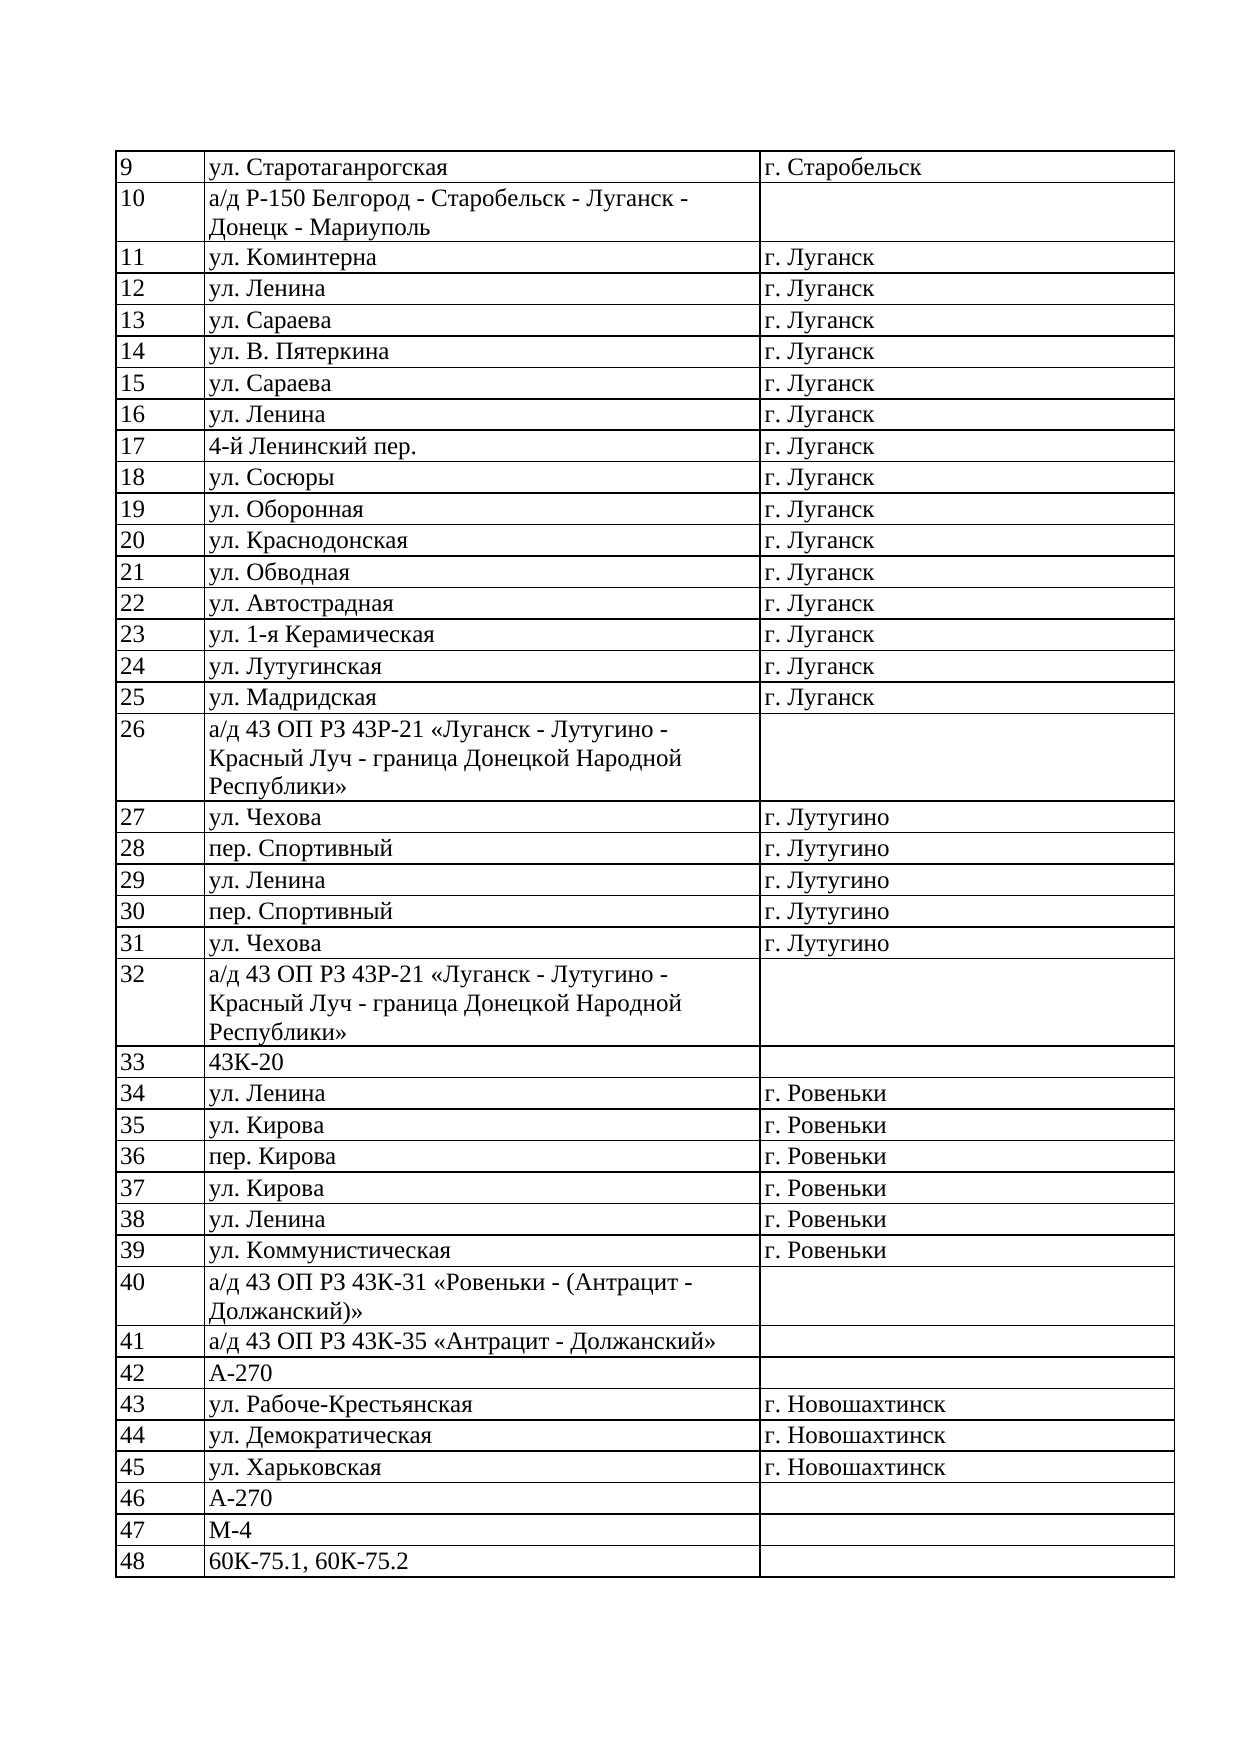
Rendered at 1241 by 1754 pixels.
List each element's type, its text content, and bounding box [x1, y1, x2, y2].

table_cell ул. Ленина [205, 274, 759, 303]
table_cell 45 [117, 1452, 204, 1482]
table_cell 47 [117, 1515, 204, 1545]
table_cell [761, 714, 1174, 800]
table_cell 23 [117, 620, 204, 649]
table_cell ул. Старотаганрогская [205, 152, 759, 181]
table_cell ул. Краснодонская [205, 525, 759, 555]
table_cell ул. Обводная [205, 557, 759, 587]
table_cell ул. Ленина [205, 400, 759, 429]
table_cell ул. Харьковская [205, 1452, 759, 1482]
table_cell ул. Мадридская [205, 683, 759, 712]
table_cell 32 [117, 959, 204, 1045]
table_cell М-4 [205, 1515, 759, 1545]
table_cell пер. Кирова [205, 1141, 759, 1171]
table_cell г. Луганск [761, 494, 1174, 524]
table_cell ул. Сосюры [205, 462, 759, 492]
table_cell ул. Коминтерна [205, 242, 759, 272]
table_cell 11 [117, 242, 204, 272]
table_cell г. Лутугино [761, 865, 1174, 894]
table_cell 35 [117, 1110, 204, 1140]
table_cell ул. Чехова [205, 928, 759, 957]
table_cell [761, 1047, 1174, 1077]
table_cell [761, 1546, 1174, 1576]
table_cell 43 [117, 1389, 204, 1419]
table_cell 33 [117, 1047, 204, 1077]
table_cell ул. Кирова [205, 1110, 759, 1140]
table_cell ул. Ленина [205, 1078, 759, 1108]
table_cell г. Луганск [761, 431, 1174, 461]
table_cell г. Луганск [761, 557, 1174, 587]
table_cell а/д Р-150 Белгород - Старобельск - Луганск - Донецк - Мариуполь [205, 183, 759, 241]
table_cell 17 [117, 431, 204, 461]
table_cell г. Луганск [761, 337, 1174, 366]
table_cell г. Лутугино [761, 833, 1174, 863]
table_cell 44 [117, 1421, 204, 1450]
table_cell г. Новошахтинск [761, 1452, 1174, 1482]
table_cell [761, 1326, 1174, 1356]
table_cell 15 [117, 368, 204, 398]
table_cell 46 [117, 1483, 204, 1513]
table_cell 40 [117, 1267, 204, 1324]
table_cell 28 [117, 833, 204, 863]
table_cell [761, 1267, 1174, 1324]
table_cell 24 [117, 651, 204, 681]
table_cell пер. Спортивный [205, 896, 759, 926]
table_cell г. Лутугино [761, 802, 1174, 832]
table_cell 37 [117, 1173, 204, 1203]
table_cell пер. Спортивный [205, 833, 759, 863]
table_cell 60К-75.1, 60К-75.2 [205, 1546, 759, 1576]
table_cell 25 [117, 683, 204, 712]
table_cell г. Луганск [761, 400, 1174, 429]
table_cell г. Ровеньки [761, 1204, 1174, 1234]
table_cell г. Луганск [761, 368, 1174, 398]
table_cell ул. Чехова [205, 802, 759, 832]
table_cell А-270 [205, 1358, 759, 1387]
table_cell г. Луганск [761, 242, 1174, 272]
table_cell 27 [117, 802, 204, 832]
table_cell 4-й Ленинский пер. [205, 431, 759, 461]
table_cell 34 [117, 1078, 204, 1108]
table_cell А-270 [205, 1483, 759, 1513]
table_cell а/д 43 ОП РЗ 43Р-21 «Луганск - Лутугино - Красный Луч - граница Донецкой Народной Республики» [205, 959, 759, 1045]
table_cell ул. Демократическая [205, 1421, 759, 1450]
table_cell [761, 1515, 1174, 1545]
table_cell 39 [117, 1236, 204, 1266]
table_cell 48 [117, 1546, 204, 1576]
table_cell 12 [117, 274, 204, 303]
table_cell г. Новошахтинск [761, 1421, 1174, 1450]
table_cell г. Луганск [761, 588, 1174, 618]
table_cell 29 [117, 865, 204, 894]
table_cell а/д 43 ОП РЗ 43К-31 «Ровеньки - (Антрацит - Должанский)» [205, 1267, 759, 1324]
table_cell ул. Рабоче-Крестьянская [205, 1389, 759, 1419]
table_cell 13 [117, 305, 204, 335]
table_cell [761, 183, 1174, 241]
table_cell г. Ровеньки [761, 1236, 1174, 1266]
table_cell ул. Ленина [205, 1204, 759, 1234]
table_cell г. Луганск [761, 462, 1174, 492]
table_cell 20 [117, 525, 204, 555]
table_cell ул. Автострадная [205, 588, 759, 618]
table_cell 42 [117, 1358, 204, 1387]
table_cell г. Ровеньки [761, 1078, 1174, 1108]
table_cell 31 [117, 928, 204, 957]
table_cell г. Луганск [761, 525, 1174, 555]
table_cell г. Луганск [761, 305, 1174, 335]
table_cell ул. Сараева [205, 305, 759, 335]
table_cell 16 [117, 400, 204, 429]
table_cell а/д 43 ОП РЗ 43К-35 «Антрацит - Должанский» [205, 1326, 759, 1356]
table_cell г. Ровеньки [761, 1141, 1174, 1171]
table_cell 21 [117, 557, 204, 587]
table_cell г. Новошахтинск [761, 1389, 1174, 1419]
table_cell ул. Кирова [205, 1173, 759, 1203]
table_cell 30 [117, 896, 204, 926]
table_cell г. Луганск [761, 274, 1174, 303]
table_cell г. Старобельск [761, 152, 1174, 181]
table_cell 26 [117, 714, 204, 800]
table_cell г. Лутугино [761, 896, 1174, 926]
table_cell 38 [117, 1204, 204, 1234]
table_cell [761, 1358, 1174, 1387]
table_cell г. Ровеньки [761, 1173, 1174, 1203]
table_cell ул. Лутугинская [205, 651, 759, 681]
table_cell 18 [117, 462, 204, 492]
table_cell [761, 1483, 1174, 1513]
table_cell ул. 1-я Керамическая [205, 620, 759, 649]
table_cell г. Лутугино [761, 928, 1174, 957]
table_cell а/д 43 ОП РЗ 43Р-21 «Луганск - Лутугино - Красный Луч - граница Донецкой Народной Республики» [205, 714, 759, 800]
table_cell 14 [117, 337, 204, 366]
table_cell г. Луганск [761, 683, 1174, 712]
table_cell г. Луганск [761, 620, 1174, 649]
table_cell ул. Сараева [205, 368, 759, 398]
table_cell [761, 959, 1174, 1045]
table_cell ул. Оборонная [205, 494, 759, 524]
table_cell 36 [117, 1141, 204, 1171]
table_cell ул. Коммунистическая [205, 1236, 759, 1266]
table_cell ул. Ленина [205, 865, 759, 894]
table_cell 10 [117, 183, 204, 241]
table_cell 9 [117, 152, 204, 181]
table_cell г. Ровеньки [761, 1110, 1174, 1140]
table_cell 43К-20 [205, 1047, 759, 1077]
table_cell ул. В. Пятеркина [205, 337, 759, 366]
table_cell г. Луганск [761, 651, 1174, 681]
table_cell 41 [117, 1326, 204, 1356]
table_cell 19 [117, 494, 204, 524]
table_cell 22 [117, 588, 204, 618]
